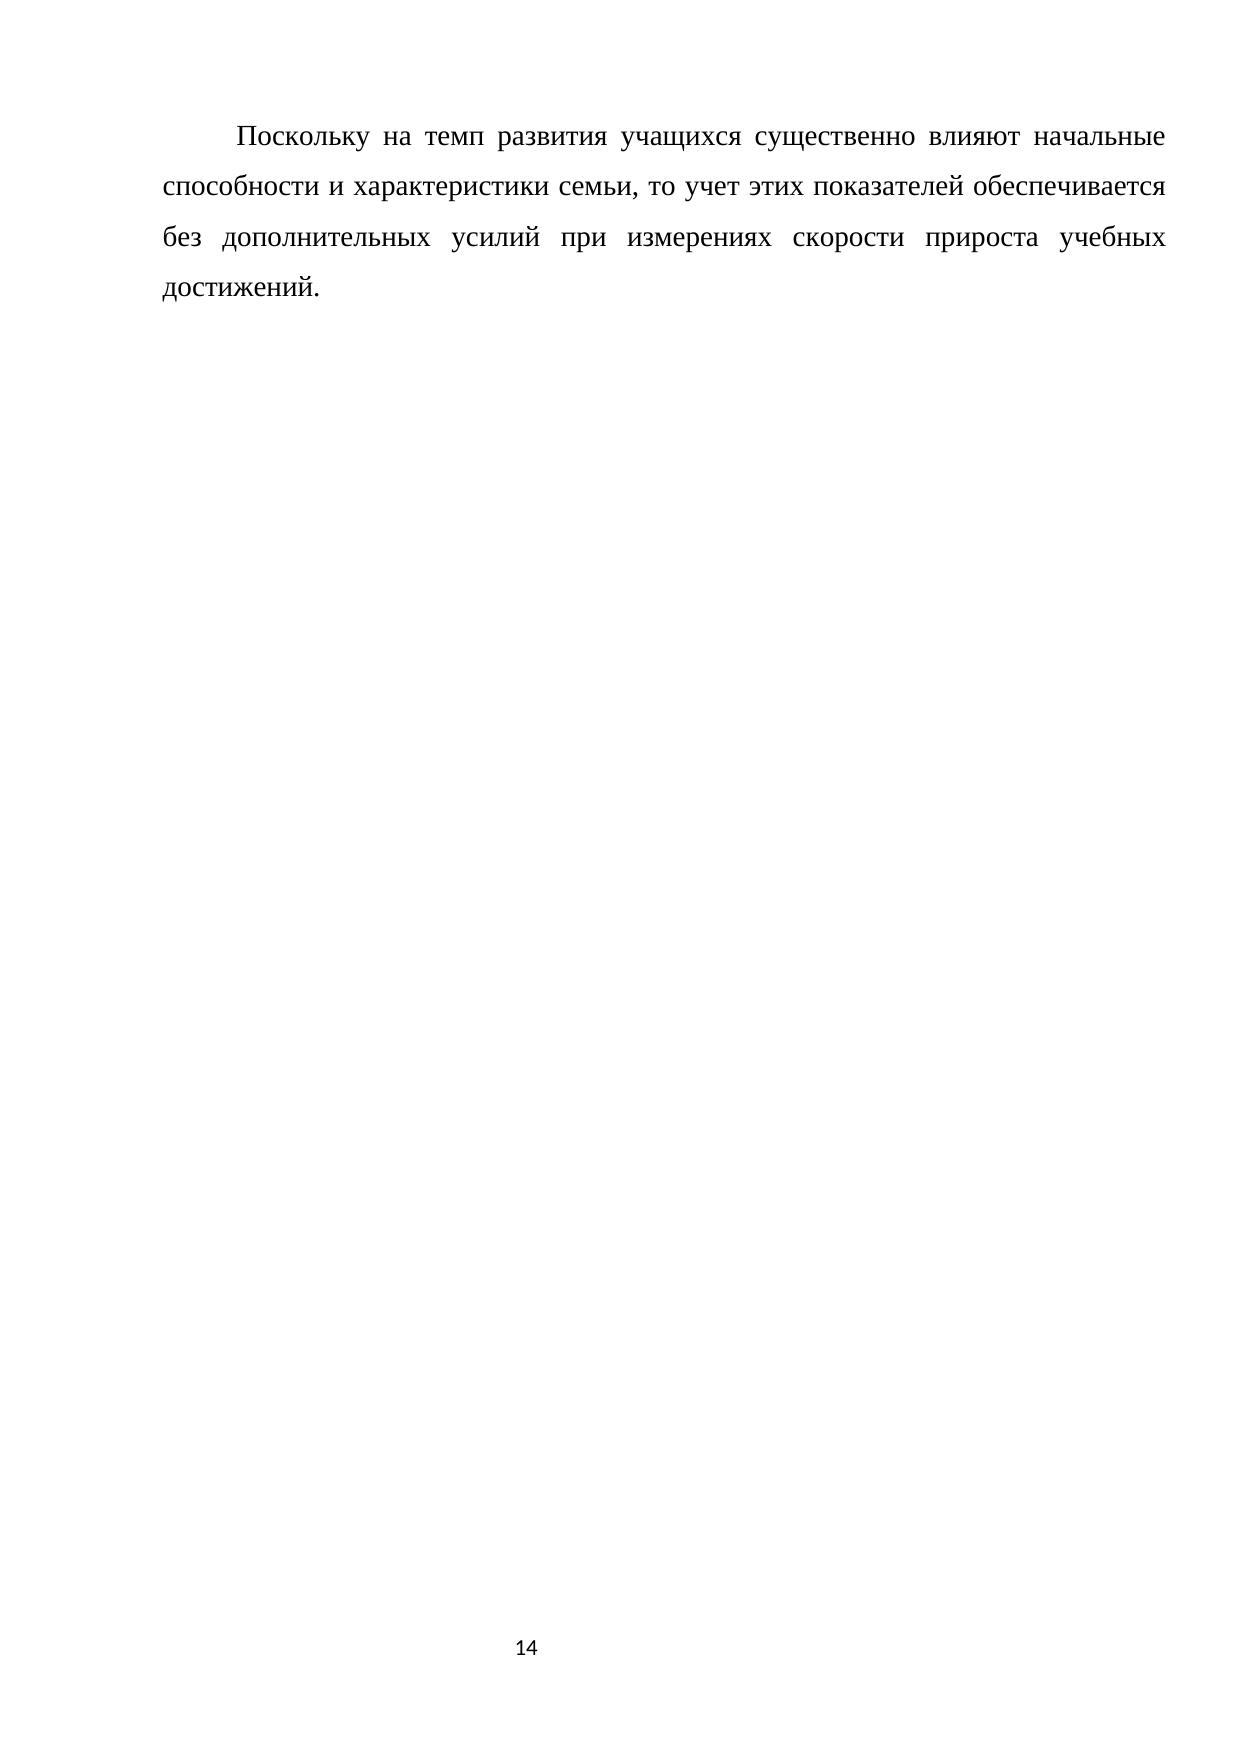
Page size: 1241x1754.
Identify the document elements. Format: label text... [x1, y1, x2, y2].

text Поскольку на темп развития учащихся существенно влияют начальные способности и характеристики семьи, то учет этих показателей обеспечивается без дополнительных усилий при измерениях скорости прироста учебных достижений. [162, 118, 1167, 303]
